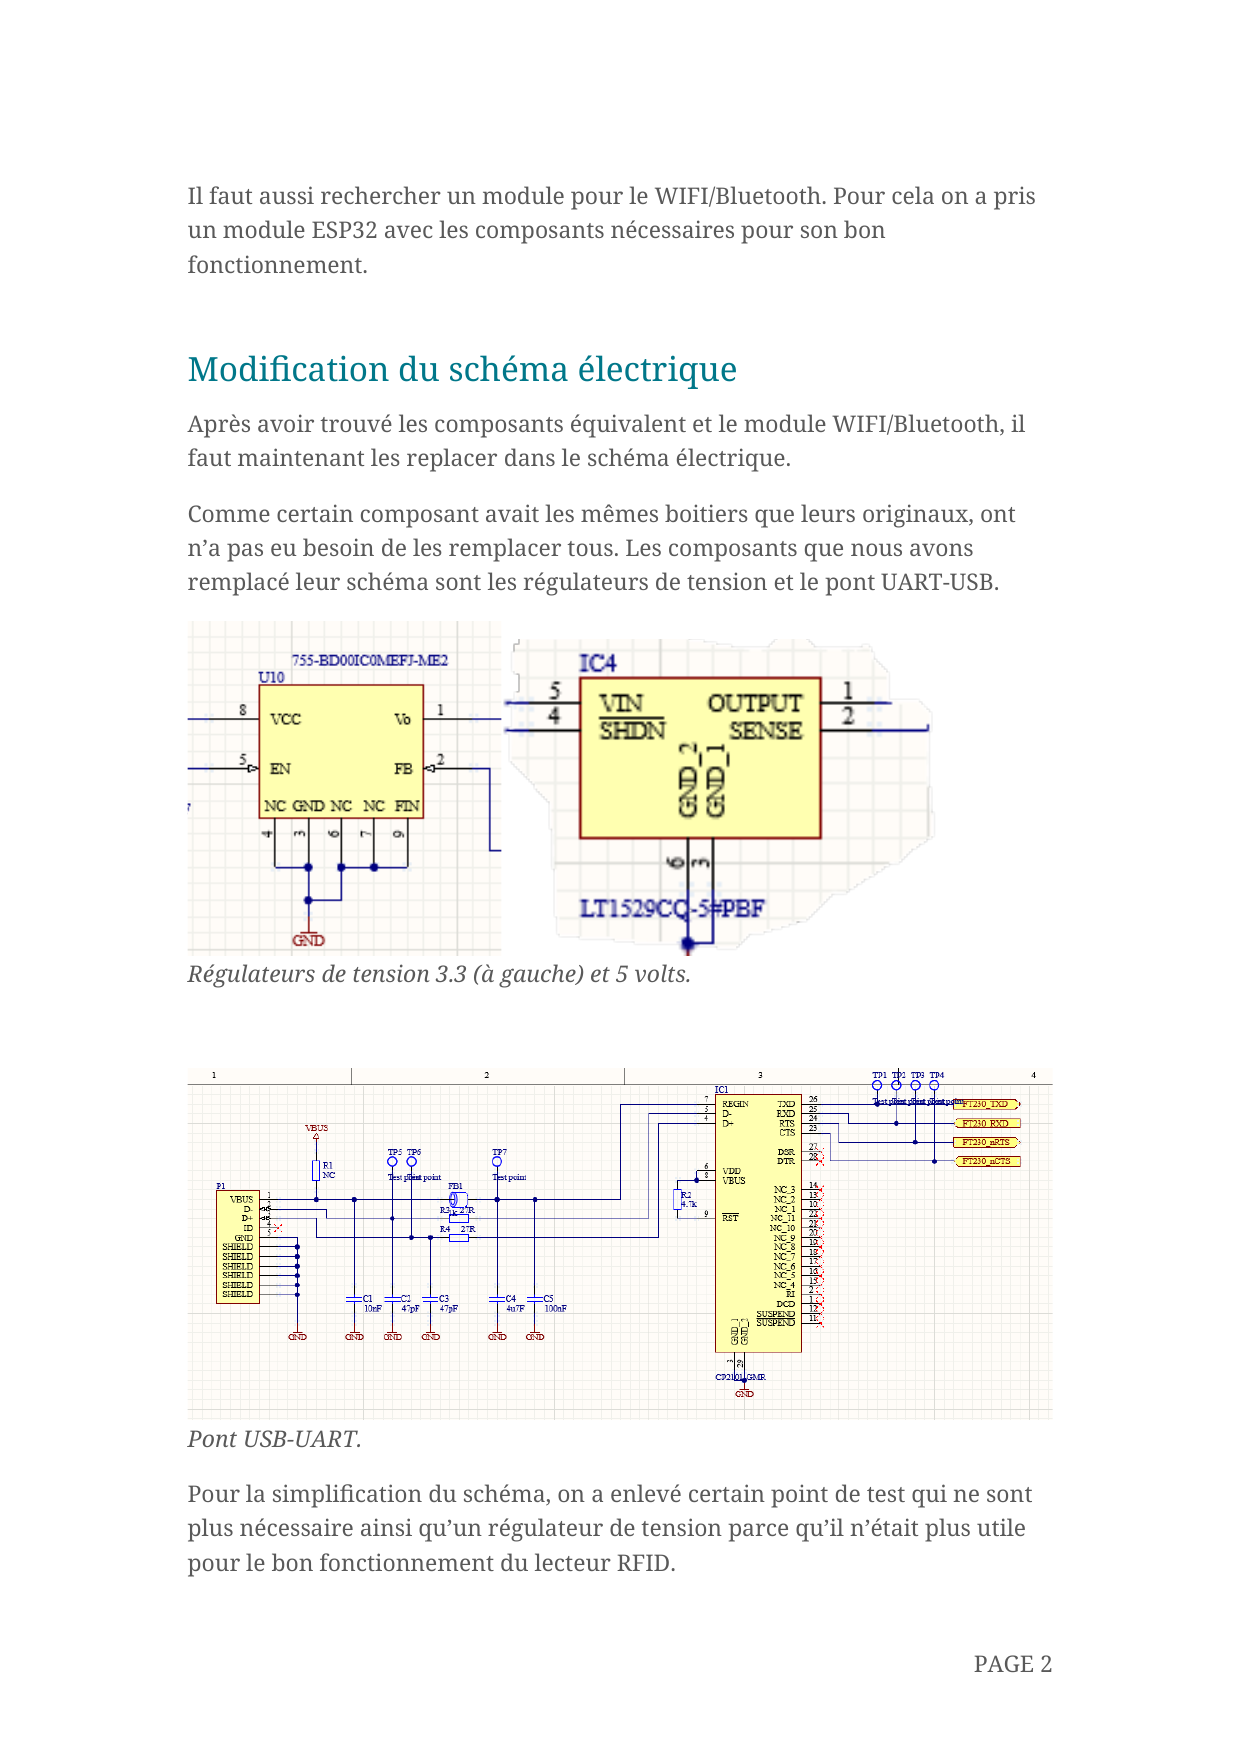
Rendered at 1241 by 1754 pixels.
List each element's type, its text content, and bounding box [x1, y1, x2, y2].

subtitle Modification du schéma électrique [187, 346, 1053, 391]
text Pour la simplification du schéma, on a enlevé certain point de test qui ne sont plus nécessaire ainsi qu’un régulateur de tension parce qu’il n’était plus utile pour le bon fonctionnement du lecteur RFID. [187, 1478, 1053, 1578]
text Il faut aussi rechercher un module pour le WIFI/Bluetooth. Pour cela on a pris un module ESP32 avec les composants nécessaires pour son bon fonctionnement. [187, 180, 1053, 280]
picture [187, 621, 938, 956]
text Après avoir trouvé les composants équivalent et le module WIFI/Bluetooth, il faut maintenant les replacer dans le schéma électrique. [187, 408, 1053, 474]
text Pont USB-UART. [187, 1420, 1053, 1454]
text Comme certain composant avait les mêmes boitiers que leurs originaux, ont n’a pas eu besoin de les remplacer tous. Les composants que nous avons remplacé leur schéma sont les régulateurs de tension et le pont UART-USB. [187, 498, 1053, 598]
picture [187, 1068, 1053, 1420]
